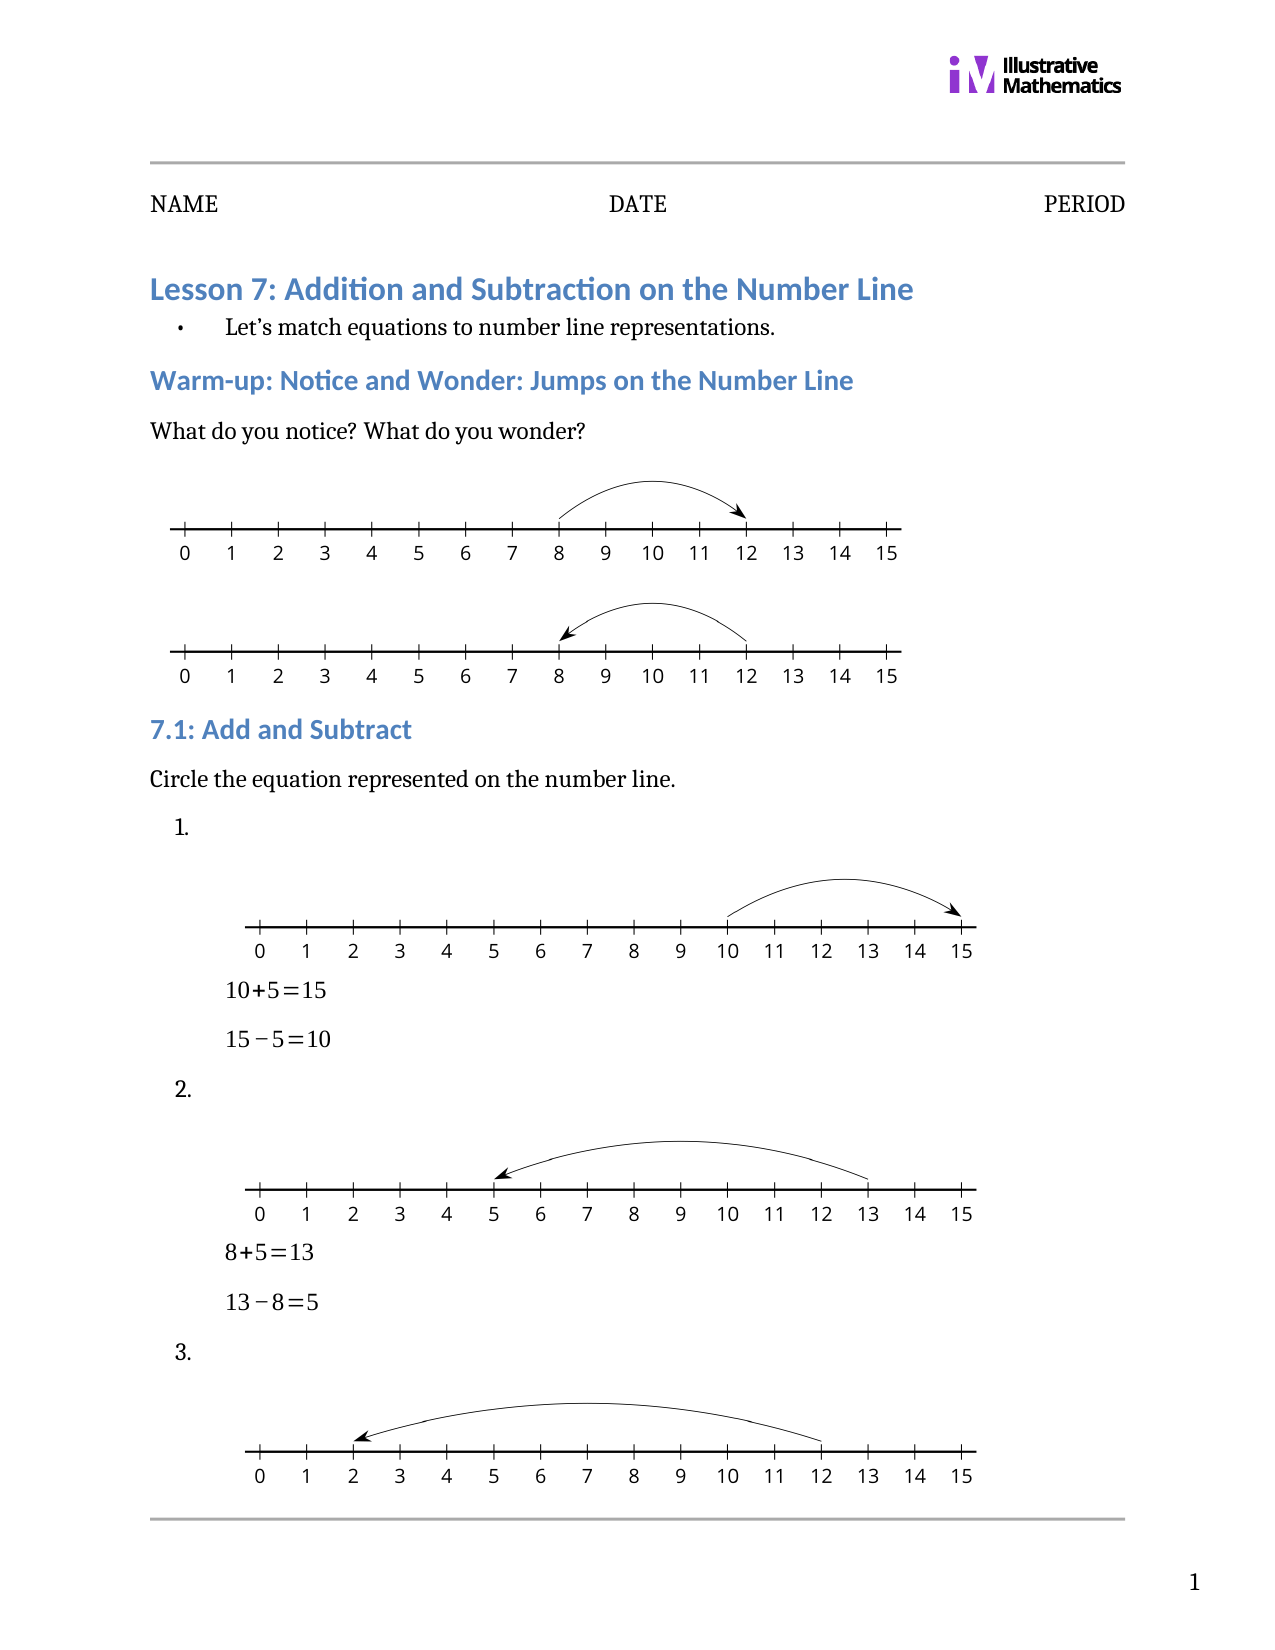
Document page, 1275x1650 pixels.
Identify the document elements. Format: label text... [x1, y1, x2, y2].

picture [243, 862, 981, 966]
picture [168, 586, 906, 691]
picture [949, 55, 1121, 93]
list Let’s match equations to number line representations. [175, 313, 1125, 342]
subtitle Lesson 7: Addition and Subtraction on the Number Line [150, 268, 1125, 309]
picture [243, 1124, 981, 1229]
text What do you notice? What do you wonder? [150, 417, 1125, 446]
subtitle 7.1: Add and Subtract [150, 711, 1125, 747]
text Circle the equation represented on the number line. [150, 765, 1125, 794]
subtitle Warm-up: Notice and Wonder: Jumps on the Number Line [150, 362, 1125, 398]
picture [243, 1387, 981, 1491]
picture [168, 464, 906, 568]
